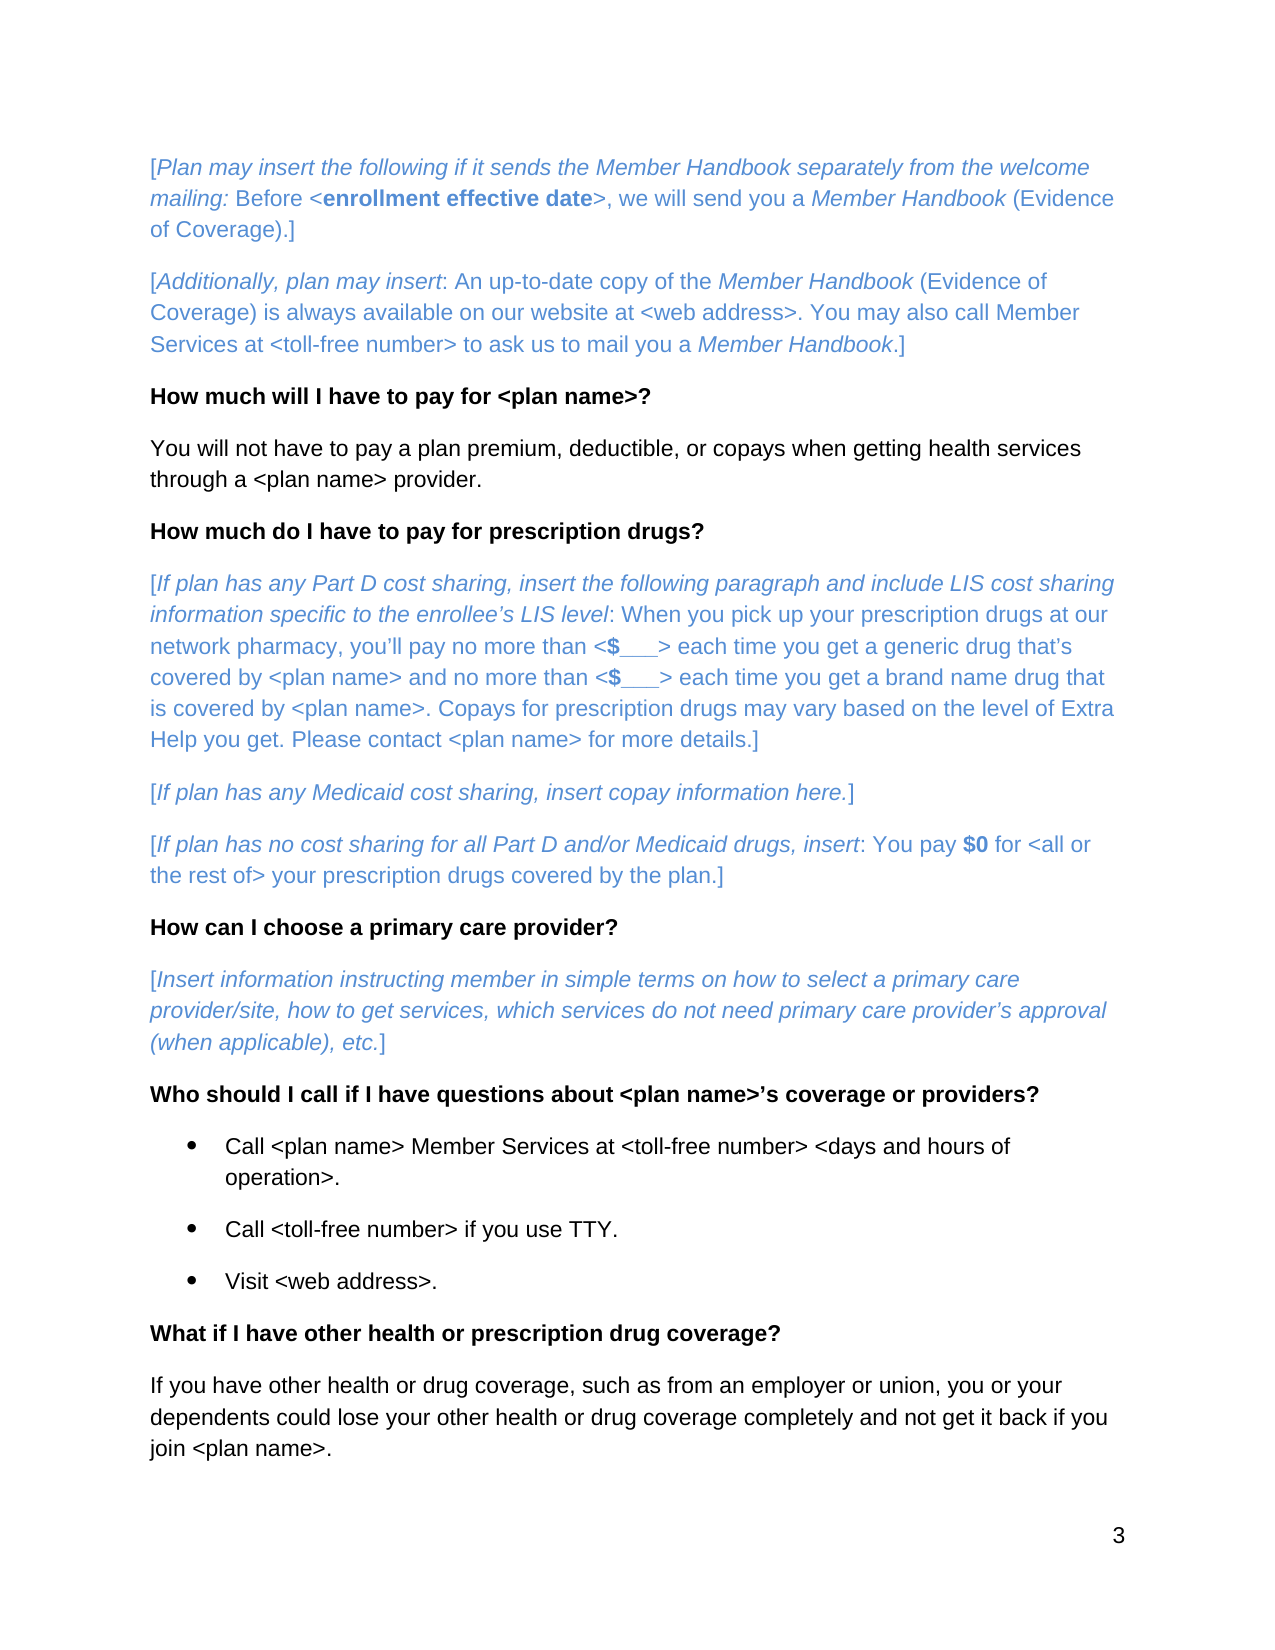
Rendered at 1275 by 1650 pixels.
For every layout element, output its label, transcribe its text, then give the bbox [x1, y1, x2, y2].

text You will not have to pay a plan premium, deductible, or copays when getting health services through a <plan name> provider. [150, 431, 1125, 494]
text [If plan has no cost sharing for all Part D and/or Medicaid drugs, insert: You pay $0 for <all or the rest of> your prescription drugs covered by the plan.] [150, 827, 1125, 889]
text [Plan may insert the following if it sends the Member Handbook separately from the welcome mailing: Before <enrollment effective date>, we will send you a Member Handbook (Evidence of Coverage).] [150, 150, 1125, 244]
text [Additionally, plan may insert: An up-to-date copy of the Member Handbook (Evidence of Coverage) is always available on our website at <web address>. You may also call Member Services at <toll-free number> to ask us to mail you a Member Handbook.] [150, 264, 1125, 358]
text How can I choose a primary care provider? [150, 910, 1125, 942]
list Visit <web address>. [187, 1264, 1050, 1296]
text [If plan has any Medicaid cost sharing, insert copay information here.] [150, 775, 1125, 806]
text Who should I call if I have questions about <plan name>’s coverage or providers? [150, 1077, 1125, 1108]
text [If plan has any Part D cost sharing, insert the following paragraph and include LIS cost sharing information specific to the enrollee’s LIS level: When you pick up your prescription drugs at our network pharmacy, you’ll pay no more than <$___> each time you get a generic drug that’s covered by <plan name> and no more than <$___> each time you get a brand name drug that is covered by <plan name>. Copays for prescription drugs may vary based on the level of Extra Help you get. Please contact <plan name> for more details.] [150, 567, 1125, 754]
list Call <toll-free number> if you use TTY. [187, 1212, 1050, 1244]
text How much will I have to pay for <plan name>? [150, 379, 1125, 410]
text If you have other health or drug coverage, such as from an employer or union, you or your dependents could lose your other health or drug coverage completely and not get it back if you join <plan name>. [150, 1369, 1125, 1462]
text [Insert information instructing member in simple terms on how to select a primary care provider/site, how to get services, which services do not need primary care provider’s approval (when applicable), etc.] [150, 962, 1125, 1056]
text How much do I have to pay for prescription drugs? [150, 514, 1125, 546]
text What if I have other health or prescription drug coverage? [150, 1317, 1125, 1348]
list Call <plan name> Member Services at <toll-free number> <days and hours of operation>. [187, 1129, 1050, 1192]
